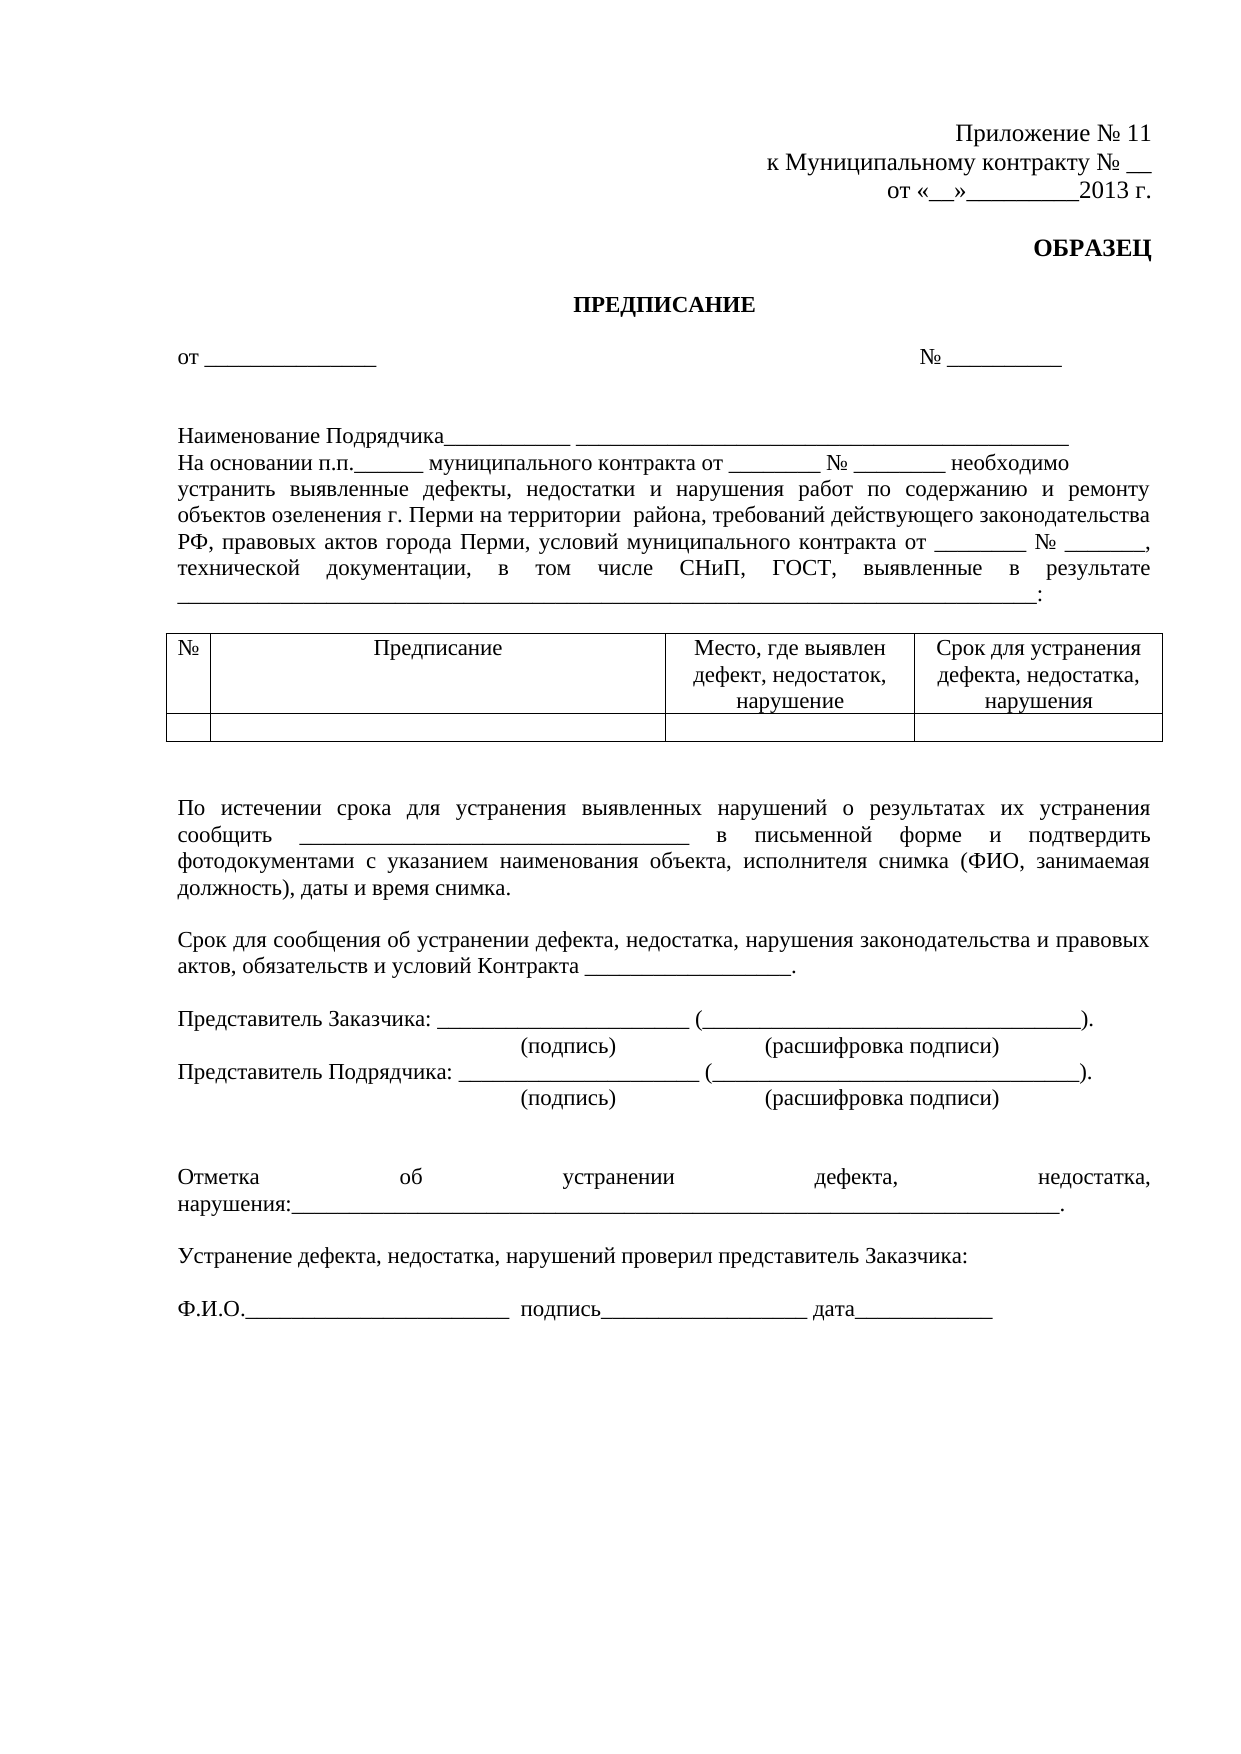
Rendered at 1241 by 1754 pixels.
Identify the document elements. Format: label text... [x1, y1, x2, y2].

table_cell [666, 714, 914, 741]
table_header Предписание [211, 634, 665, 713]
table_header Срок для устранения дефекта, недостатка, нарушения [915, 634, 1162, 713]
text По истечении срока для устранения выявленных нарушений о результатах их устранения сообщить __________________________________ в письменной форме и подтвердить фотодокументами с указанием наименования объекта, исполнителя снимка (ФИО, занимаемая должность), даты и время снимка. [177, 794, 1152, 900]
text На основании п.п.______ муниципального контракта от ________ № ________ необходимо [177, 449, 1152, 475]
text Срок для сообщения об устранении дефекта, недостатка, нарушения законодательства и правовых актов, обязательств и условий Контракта __________________. [177, 926, 1152, 979]
table_header № [167, 634, 210, 713]
text от «__»_________2013 г. [177, 176, 1152, 204]
text Отметка об устранении дефекта, недостатка, нарушения:___________________________________________________________________. [177, 1163, 1152, 1216]
text Представитель Подрядчика: _____________________ (________________________________). [177, 1058, 1152, 1084]
table_cell [915, 714, 1162, 741]
text Ф.И.О._______________________ подпись__________________ дата____________ [177, 1295, 1152, 1322]
table_cell [211, 714, 665, 741]
table_cell [167, 714, 210, 741]
text (подпись) (расшифровка подписи) [177, 1032, 1152, 1058]
text к Муниципальному контракту № __ [177, 147, 1152, 176]
text ОБРАЗЕЦ [177, 233, 1152, 262]
table_header Место, где выявлен дефект, недостаток, нарушение [666, 634, 914, 713]
text (подпись) (расшифровка подписи) [177, 1084, 1152, 1111]
text Приложение № 11 [177, 118, 1152, 147]
text от _______________ № __________ [177, 343, 1152, 370]
text устранить выявленные дефекты, недостатки и нарушения работ по содержанию и ремонту объектов озеленения г. Перми на территории района, требований действующего законодательства РФ, правовых актов города Перми, условий муниципального контракта от ________ № _______, технической документации, в том числе СНиП, ГОСТ, выявленные в результате ___________________________________________________________________________: [177, 475, 1152, 607]
text Устранение дефекта, недостатка, нарушений проверил представитель Заказчика: [177, 1242, 1152, 1269]
text Наименование Подрядчика___________ ___________________________________________ [177, 422, 1152, 449]
text Представитель Заказчика: ______________________ (_________________________________). [177, 1005, 1152, 1032]
text ПРЕДПИСАНИЕ [177, 291, 1152, 317]
